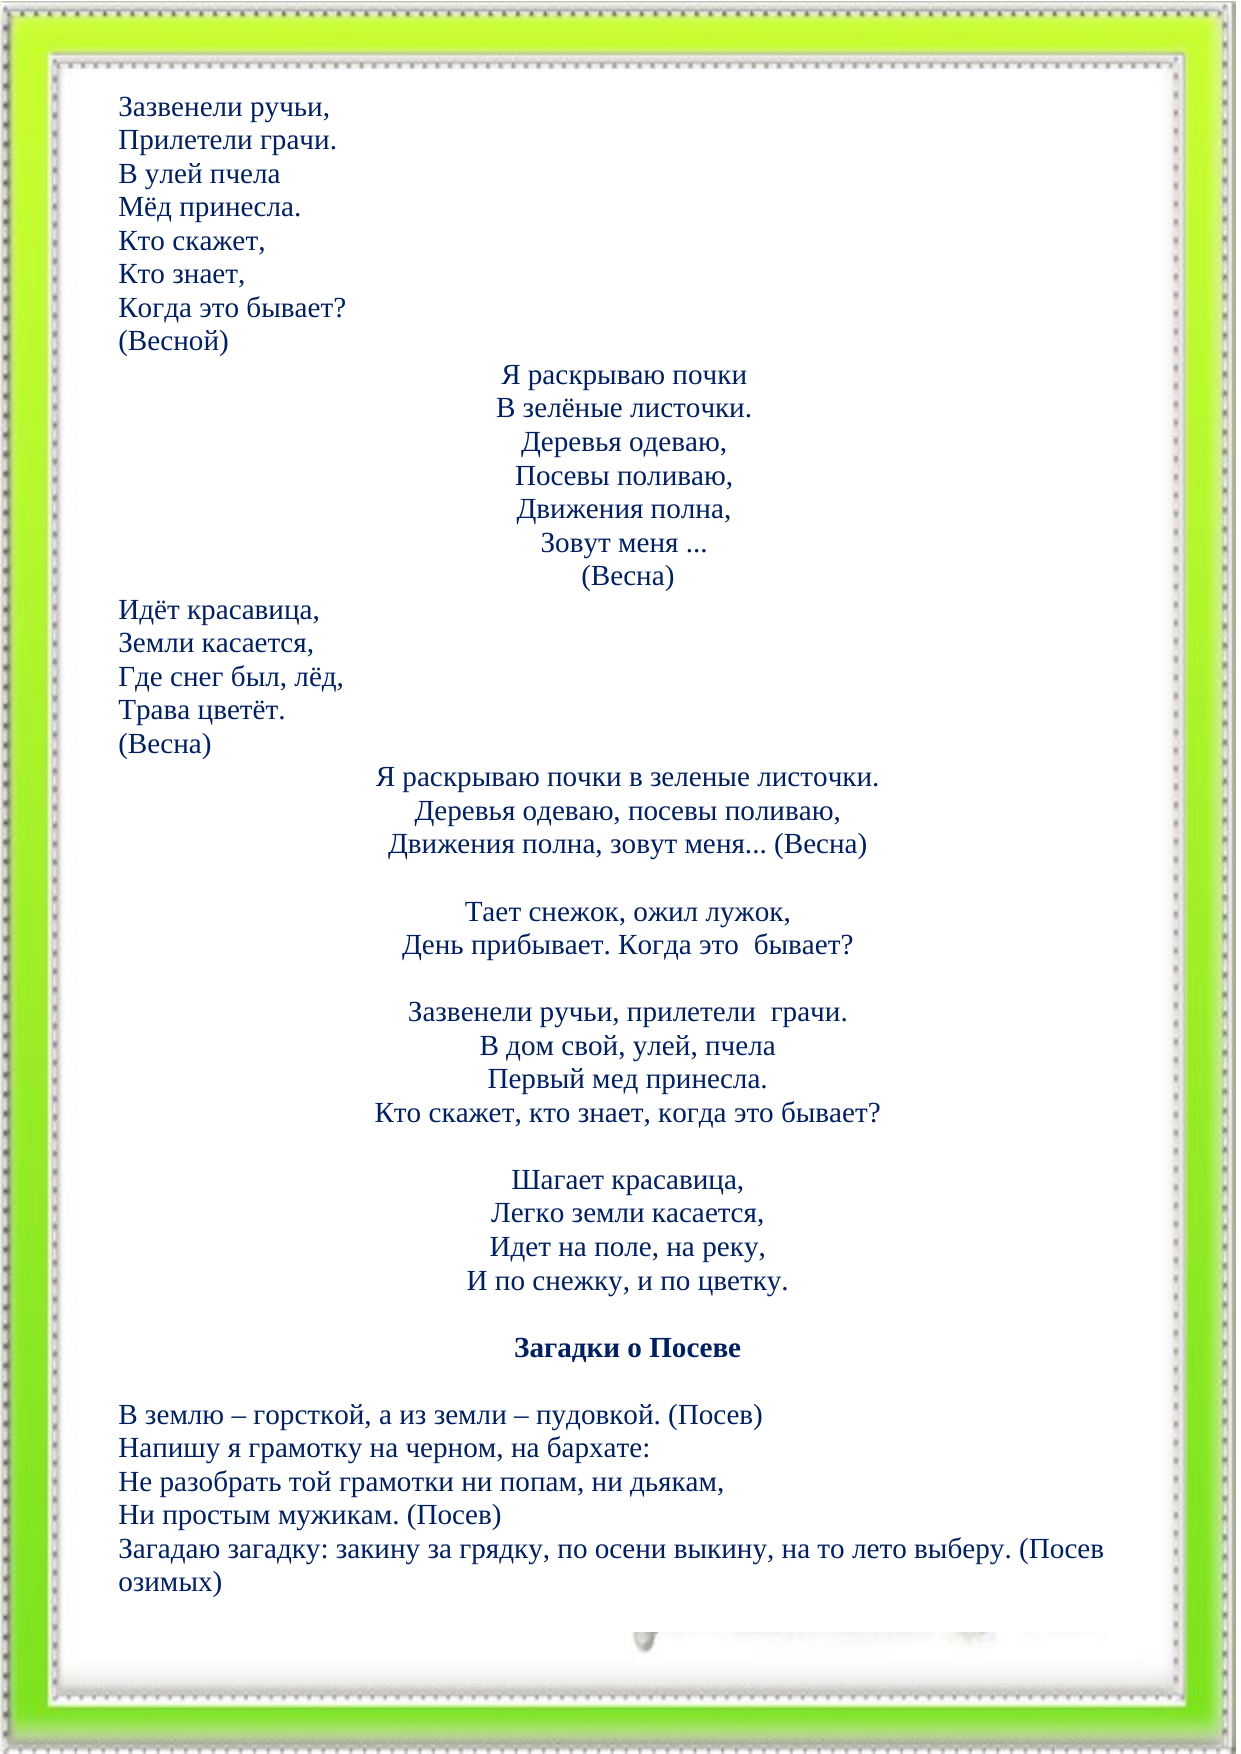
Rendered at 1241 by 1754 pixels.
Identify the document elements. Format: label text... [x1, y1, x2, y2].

text Я раскрываю почки в зеленые листочки. Деревья одеваю, посевы поливаю, Движения полна, зовут меня... (Весна) Тает снежок, ожил лужок, День прибывает. Когда это бывает? Зазвенели ручьи, прилетели грачи. В дом свой, улей, пчела Первый мед принесла. Кто скажет, кто знает, когда это бывает? Шагает красавица, Легко земли касается, Идет на поле, на реку, И по снежку, и по цветку. Загадки о Посеве [118, 759, 1137, 1363]
text Идёт красавица, Земли касается, Где снег был, лёд, Трава цветёт. (Весна) [118, 592, 1137, 759]
text Я раскрываю почки В зелёные листочки. Деревья одеваю, Посевы поливаю, Движения полна, Зовут меня ... (Весна) [118, 357, 1137, 592]
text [118, 1363, 1137, 1632]
text Зазвенели ручьи, Прилетели грачи. В улей пчела Мёд принесла. Кто скажет, Кто знает, Когда это бывает? (Весной) [118, 89, 1137, 357]
picture [0, 1, 1236, 1754]
